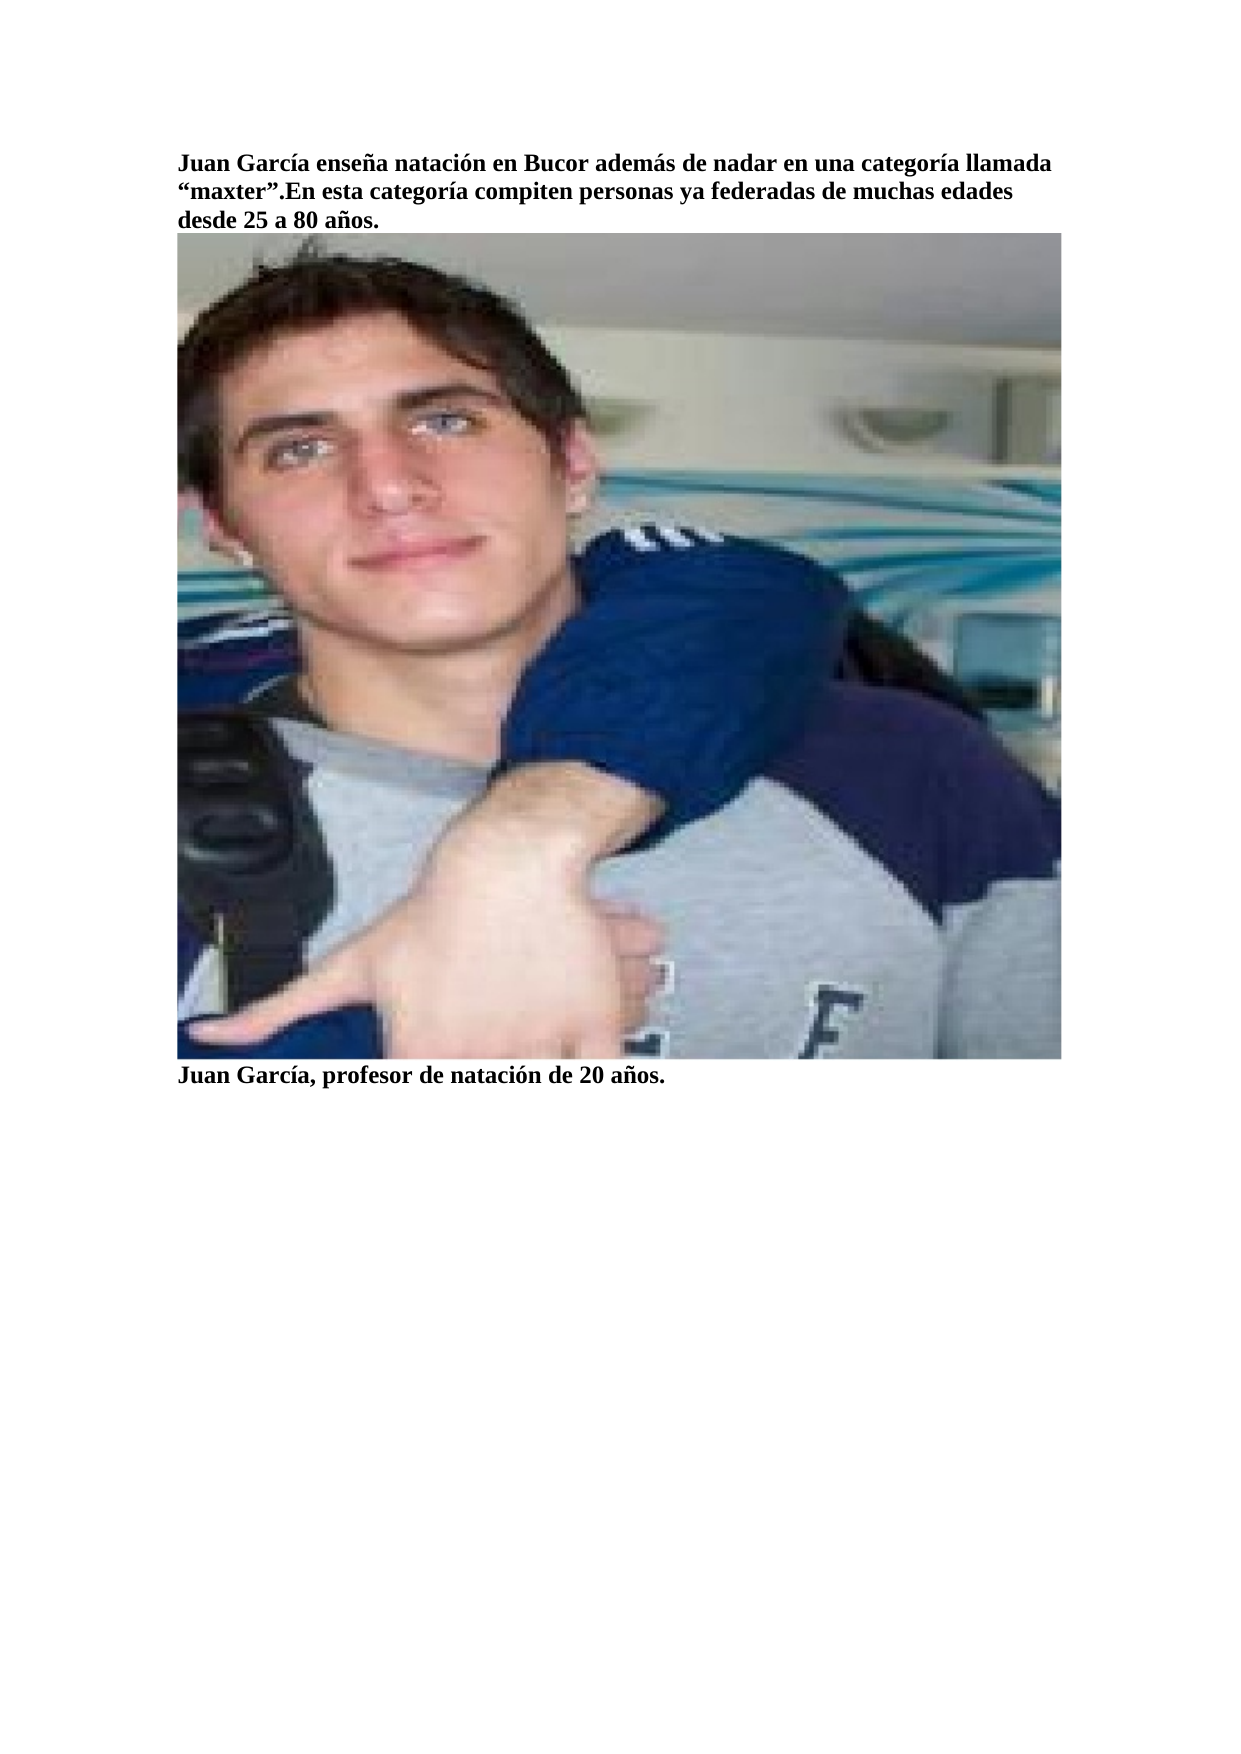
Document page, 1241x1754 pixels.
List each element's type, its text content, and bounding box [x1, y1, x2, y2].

picture [177, 233, 1062, 1061]
text Juan García enseña natación en Bucor además de nadar en una categoría llamada “maxter”.En esta categoría compiten personas ya federadas de muchas edades desde 80 años. [177, 148, 1063, 234]
text Juan García, profesor de natación de 20 años. [177, 1060, 1063, 1089]
